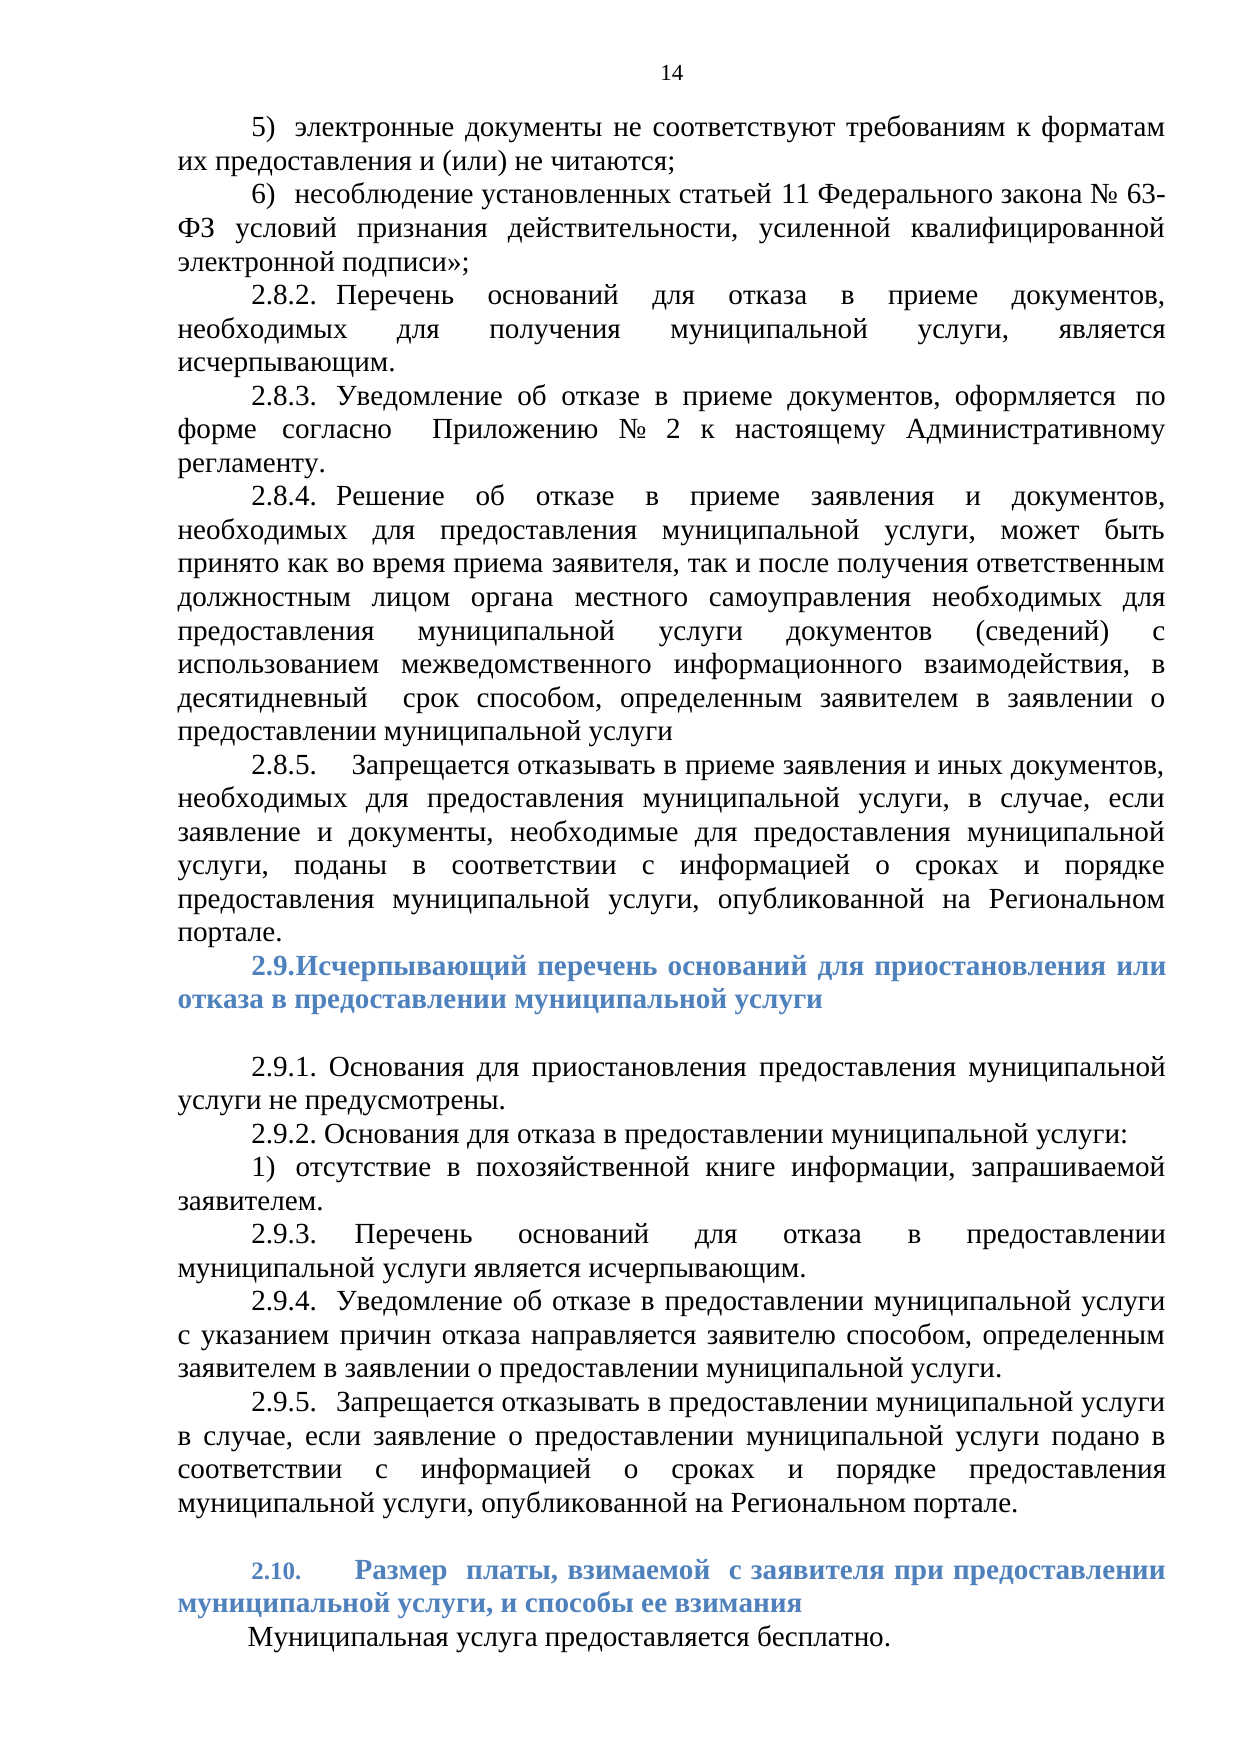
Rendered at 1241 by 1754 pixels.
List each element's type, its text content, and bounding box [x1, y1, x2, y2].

list Муниципальная услуга предоставляется бесплатно. [177, 1619, 1166, 1652]
subtitle Размер платы, взимаемой с заявителя при предоставлении муниципальной услуги, и способы ее взимания [177, 1552, 1166, 1619]
list несоблюдение установленных статьей 11 Федерального закона № 63- ФЗ условий признания действительности, усиленной квалифицированной электронной подписи»; [177, 177, 1166, 277]
list Решение об отказе в приеме заявления и документов, необходимых для предоставления муниципальной услуги, может быть принято как во время приема заявителя, так и после получения ответственным должностным лицом органа местного самоуправления необходимых для предоставления муниципальной услуги документов (сведений) с использованием межведомственного информационного взаимодействия, в десятидневный срок способом, определенным заявителем в заявлении о предоставлении муниципальной услуги [177, 478, 1166, 747]
list отсутствие в похозяйственной книге информации, запрашиваемой заявителем. [177, 1149, 1166, 1216]
list Запрещается отказывать в приеме заявления и иных документов, необходимых для предоставления муниципальной услуги, в случае, если заявление и документы, необходимые для предоставления муниципальной услуги, поданы в соответствии с информацией о сроках и порядке предоставления муниципальной услуги, опубликованной на Региональном портале. [177, 747, 1166, 948]
list Запрещается отказывать в предоставлении муниципальной услуги в случае, если заявление о предоставлении муниципальной услуги подано в соответствии с информацией о сроках и порядке предоставления муниципальной услуги, опубликованной на Региональном портале. [177, 1384, 1166, 1518]
list Перечень оснований для отказа в приеме документов, необходимых для получения муниципальной услуги, является исчерпывающим. [177, 277, 1166, 378]
list Перечень оснований для отказа в предоставлении муниципальной услуги является исчерпывающим. [177, 1216, 1166, 1283]
list Уведомление об отказе в приеме документов, оформляется по форме согласно Приложению № 2 к настоящему Административному регламенту. [177, 378, 1166, 478]
list 2.9.2. Основания для отказа в предоставлении муниципальной услуги: [177, 1116, 1166, 1149]
list электронные документы не соответствуют требованиям к форматам их предоставления и (или) не читаются; [177, 109, 1166, 177]
list 2.9.1. Основания для приостановления предоставления муниципальной услуги не предусмотрены. [177, 1049, 1166, 1116]
subtitle Исчерпывающий перечень оснований для приостановления или отказа в предоставлении муниципальной услуги [177, 948, 1166, 1015]
list Уведомление об отказе в предоставлении муниципальной услуги с указанием причин отказа направляется заявителю способом, определенным заявителем в заявлении о предоставлении муниципальной услуги. [177, 1283, 1166, 1384]
